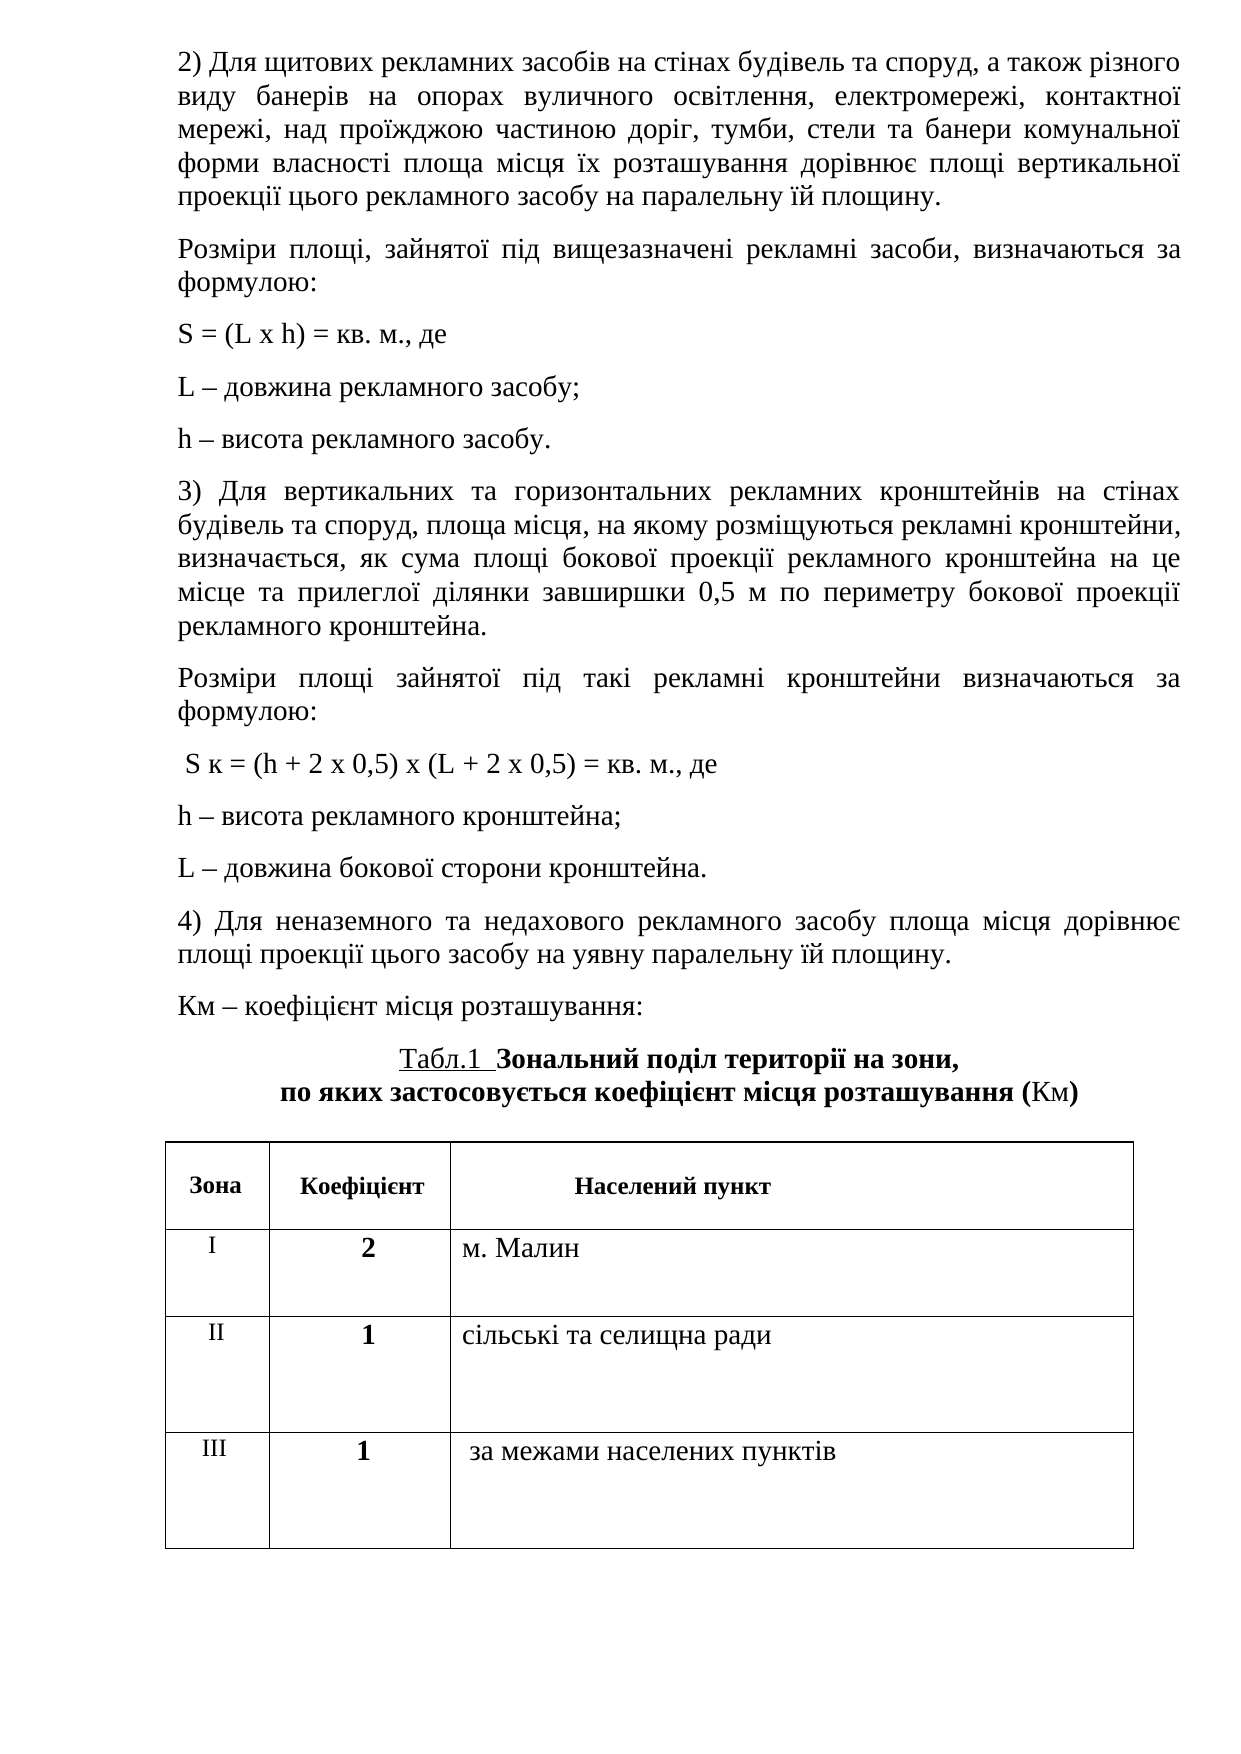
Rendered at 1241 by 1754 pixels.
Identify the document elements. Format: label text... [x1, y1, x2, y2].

text h – висота рекламного кронштейна; [177, 798, 1181, 832]
table_cell м. Малин [451, 1230, 1133, 1316]
text 2) Для щитових рекламних засобів на стінах будівель та споруд, а також різного виду банерів на опорах вуличного освітлення, електромережі, контактної мережі, над проїжджою частиною доріг, тумби, стели та банери комунальної форми власності площа місця їх розташування дорівнює площі вертикальної проекції цього рекламного засобу на паралельну їй площину. [177, 44, 1181, 212]
table_header Зона [166, 1143, 269, 1229]
table_cell 1 [270, 1317, 450, 1432]
text S = (L х h) = кв. м., де [177, 317, 1181, 350]
table_cell сільські та селищна ради [451, 1317, 1133, 1432]
table_cell ІІ [166, 1317, 269, 1432]
table_cell І [166, 1230, 269, 1316]
table_cell за межами населених пунктів [451, 1433, 1133, 1548]
text 3) Для вертикальних та горизонтальних рекламних кронштейнів на стінах будівель та споруд, площа місця, на якому розміщуються рекламні кронштейни, визначається, як сума площі бокової проекції рекламного кронштейна на це місце та прилеглої ділянки завширшки 0,5 м по периметру бокової проекції рекламного кронштейна. [177, 473, 1181, 641]
table_header Коефіцієнт [270, 1143, 450, 1229]
text S к = (h + 2 х 0,5) х (L + 2 х 0,5) = кв. м., де [177, 746, 1181, 779]
text Розміри площі, зайнятої під вищезазначені рекламні засоби, визначаються за формулою: [177, 231, 1181, 298]
text 4) Для неназемного та недахового рекламного засобу площа місця дорівнює площі проекції цього засобу на уявну паралельну їй площину. [177, 903, 1181, 970]
text h – висота рекламного засобу. [177, 421, 1181, 455]
text Табл.1 Зональний поділ території на зони, [177, 1041, 1181, 1074]
table_header Населений пункт [451, 1143, 1133, 1229]
text по яких застосовується коефіцієнт місця розташування (Км) [177, 1074, 1181, 1108]
text Км – коефіцієнт місця розташування: [177, 988, 1181, 1022]
text L – довжина рекламного засобу; [177, 369, 1181, 402]
text Розміри площі зайнятої під такі рекламні кронштейни визначаються за формулою: [177, 660, 1181, 727]
text L – довжина бокової сторони кронштейна. [177, 850, 1181, 884]
table_cell ІІІ [166, 1433, 269, 1548]
table_cell 1 [270, 1433, 450, 1548]
table_cell 2 [270, 1230, 450, 1316]
